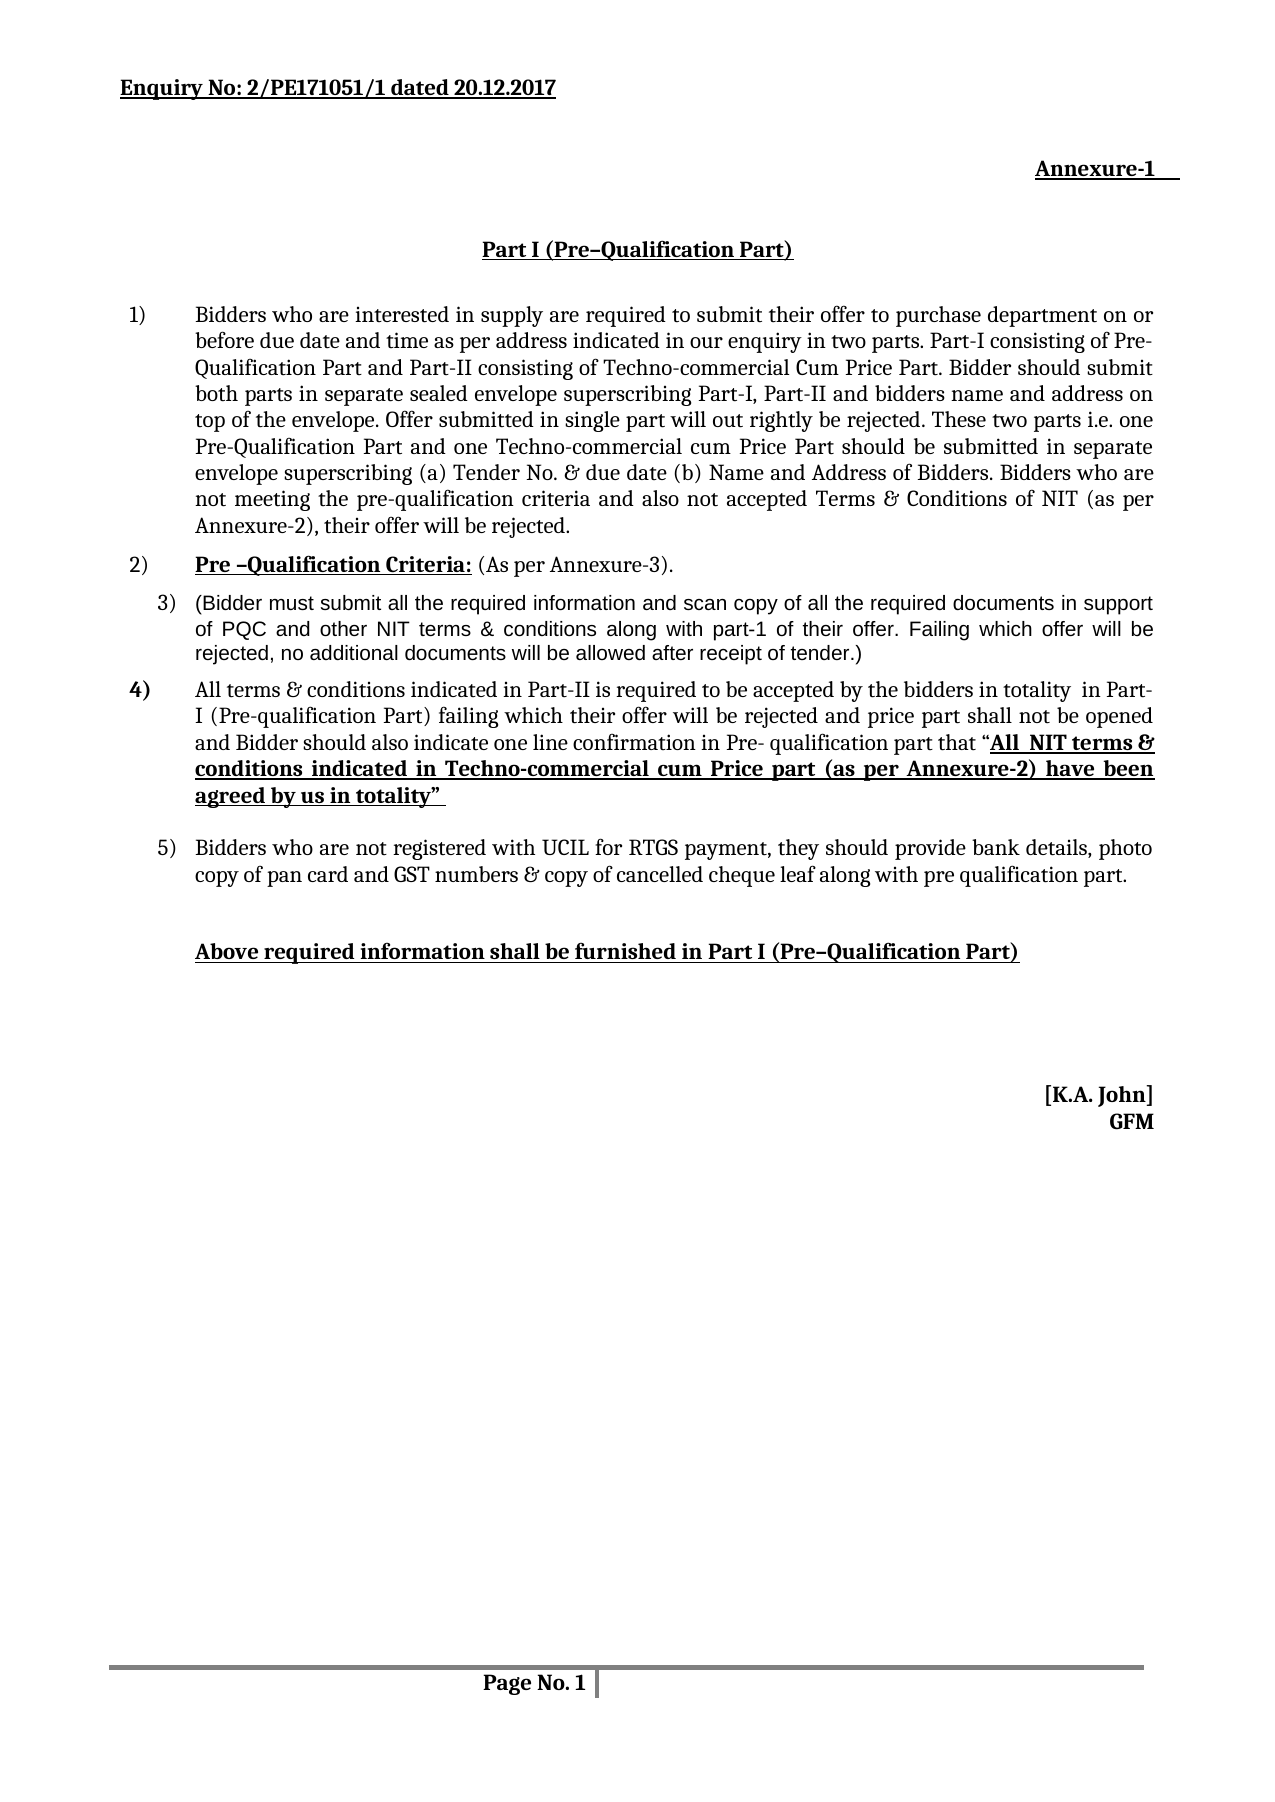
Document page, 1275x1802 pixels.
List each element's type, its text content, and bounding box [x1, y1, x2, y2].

text Above required information shall be furnished in Part I (Pre–Qualification Part) [195, 939, 1155, 966]
list (Bidder must submit all the required information and scan copy of all the required documents in support of PQC and other NIT terms & conditions along with part-1 of their offer. Failing which offer will be rejected, no additional documents will be allowed after receipt of tender.) [157, 590, 1155, 664]
list Bidders who are interested in supply are required to submit their offer to purchase department on or before due date and time as per address indicated in our enquiry in two parts. Part-I consisting of Pre-Qualification Part and Part-II consisting of Techno-commercial Cum Price Part. Bidder should submit both parts in separate sealed envelope superscribing Part-I, Part-II and bidders name and address on top of the envelope. Offer submitted in single part will out rightly be rejected. These two parts i.e. one Pre-Qualification Part and one Techno-commercial cum Price Part should be submitted in separate envelope superscribing (a) Tender No. & due date (b) Name and Address of Bidders. Bidders who are not meeting the pre-qualification criteria and also not accepted Terms & Conditions of NIT (as per Annexure-2), their offer will be rejected. [129, 302, 1155, 539]
text Annexure-1 [120, 156, 1155, 182]
list Bidders who are not registered with UCIL for RTGS payment, they should provide bank details, photo copy of pan card and GST numbers & copy of cancelled cheque leaf along with pre qualification part. [157, 835, 1155, 888]
list All terms & conditions indicated in Part-II is required to be accepted by the bidders in totality in Part-I (Pre-qualification Part) failing which their offer will be rejected and price part shall not be opened and Bidder should also indicate one line confirmation in Pre- qualification part that “All NIT terms & conditions indicated in Techno-commercial cum Price part (as per Annexure-2) have been agreed by us in totality” [129, 677, 1155, 809]
text [K.A. John] [120, 1082, 1155, 1108]
text GFM [120, 1108, 1155, 1135]
list Pre –Qualification Criteria: (As per Annexure-3). [129, 551, 1155, 578]
text Part I (Pre–Qualification Part) [120, 236, 1155, 263]
